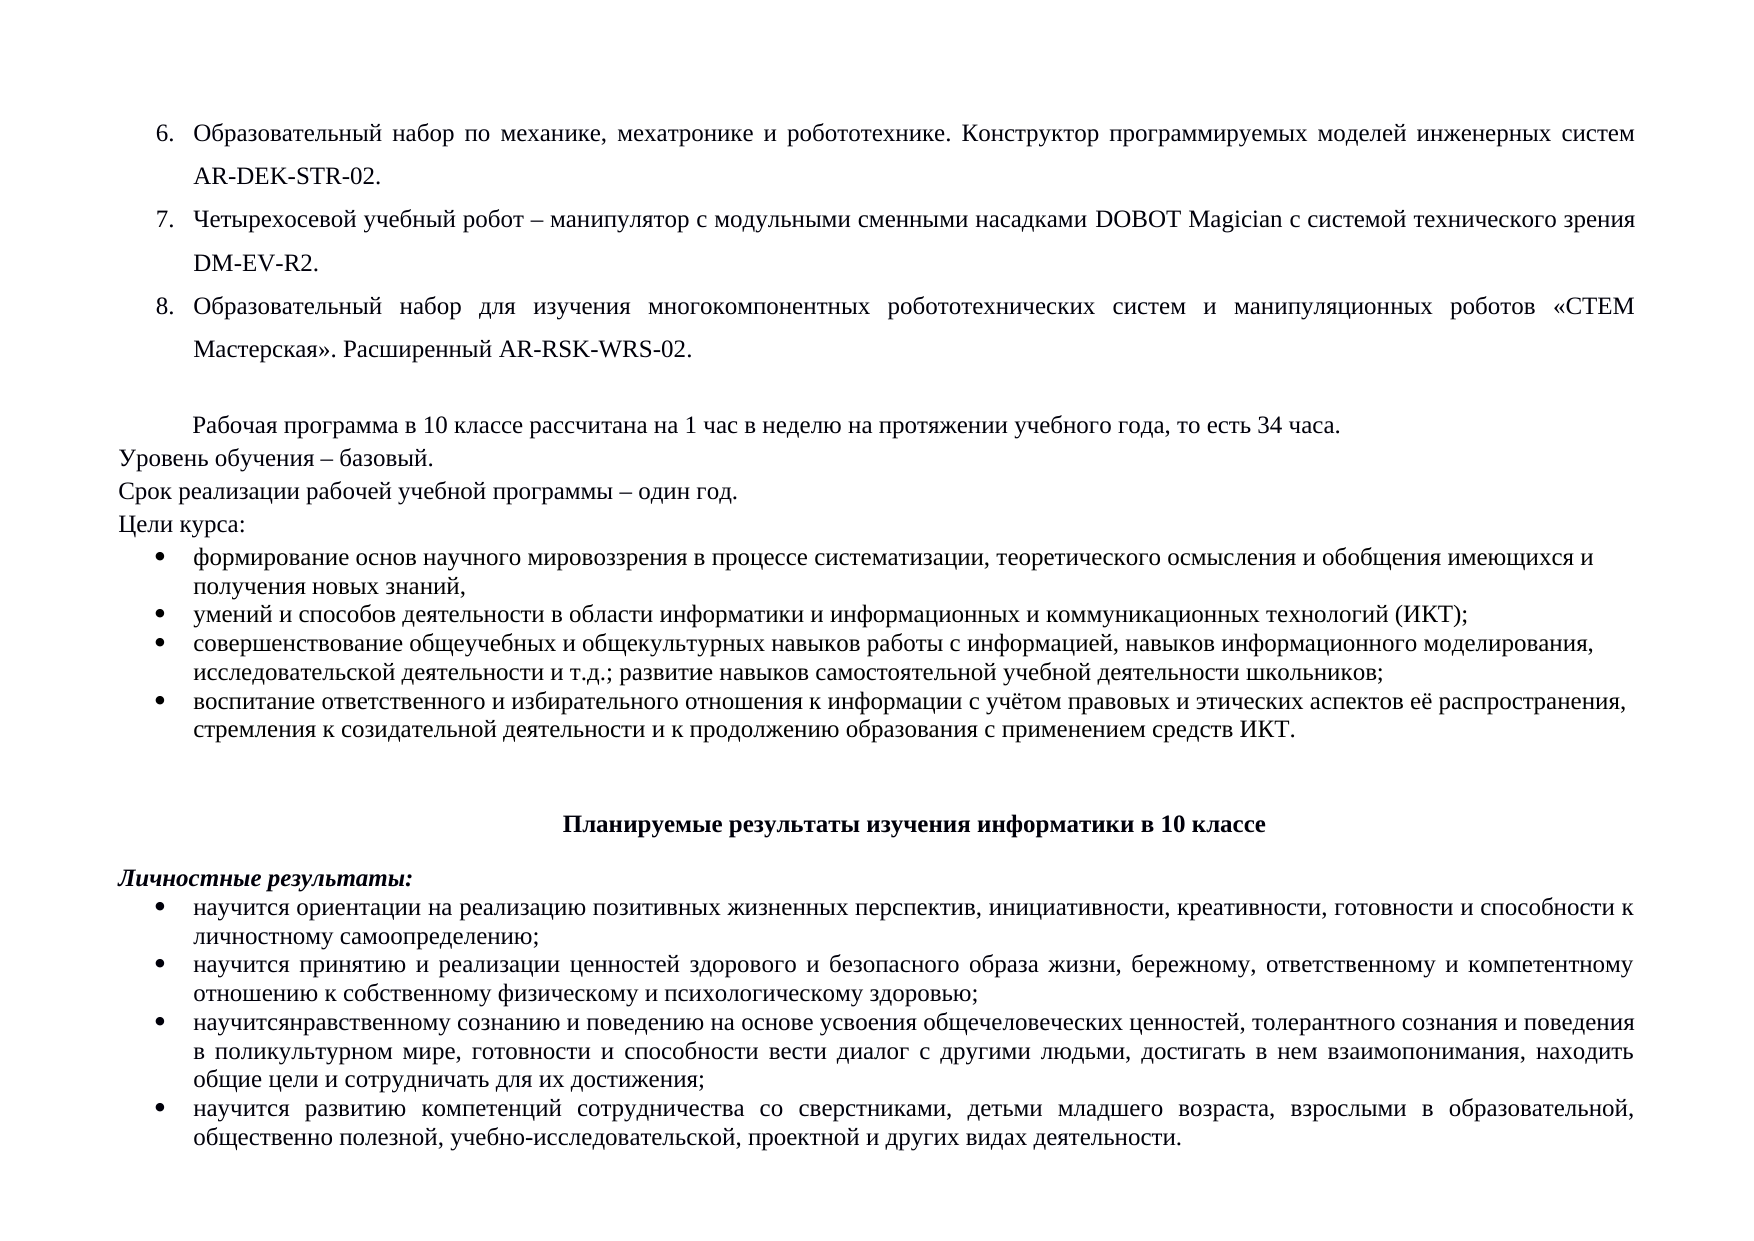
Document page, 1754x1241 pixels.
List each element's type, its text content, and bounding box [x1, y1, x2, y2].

text Уровень обучения – базовый. [118, 443, 1636, 472]
text Рабочая программа в 10 классе рассчитана на 1 час в неделю на протяжении учебного года, то есть 34 часа. [118, 410, 1636, 439]
list воспитание ответственного и избирательного отношения к информации с учётом правовых и этических аспектов её распространения, стремления к созидательной деятельности и к продолжению образования с применением средств ИКТ. [156, 686, 1636, 743]
list научится развитию компетенций сотрудничества со сверстниками, детьми младшего возраста, взрослыми в образовательной, общественно полезной, учебно-исследовательской, проектной и других видах деятельности. [156, 1093, 1636, 1151]
list научитсянравственному сознанию и поведению на основе усвоения общечеловеческих ценностей, толерантного сознания и поведения в поликультурном мире, готовности и способности вести диалог с другими людьми, достигать в нем взаимопонимания, находить общие цели и сотрудничать для их достижения; [156, 1007, 1636, 1093]
text Срок реализации рабочей учебной программы – один год. [118, 476, 1636, 505]
list формирование основ научного мировоззрения в процессе систематизации, теоретического осмысления и обобщения имеющихся и получения новых знаний, [156, 542, 1636, 599]
list Образовательный набор по механике, мехатронике и робототехнике. Конструктор программируемых моделей инженерных систем AR-DEK-STR-02. [156, 118, 1636, 190]
text Планируемые результаты изучения информатики в 10 классе [193, 809, 1636, 838]
text Личностные результаты: [118, 863, 1636, 892]
text Цели курса: [118, 509, 1636, 538]
list научится ориентации на реализацию позитивных жизненных перспектив, инициативности, креативности, готовности и способности к личностному самоопределению; [156, 892, 1636, 949]
list научится принятию и реализации ценностей здорового и безопасного образа жизни, бережному, ответственному и компетентному отношению к собственному физическому и психологическому здоровью; [156, 949, 1636, 1007]
list Образовательный набор для изучения многокомпонентных робототехнических систем и манипуляционных роботов «СТЕМ Мастерская». Расширенный AR-RSK-WRS-02. [156, 291, 1636, 363]
list совершенствование общеучебных и общекультурных навыков работы с информацией, навыков информационного моделирования, исследовательской деятельности и т.д.; развитие навыков самостоятельной учебной деятельности школьников; [156, 628, 1636, 686]
list умений и способов деятельности в области информатики и информационных и коммуникационных технологий (ИКТ); [156, 599, 1636, 628]
list Четырехосевой учебный робот – манипулятор с модульными сменными насадками DOBOT Magician с системой технического зрения DM-EV-R2. [156, 204, 1636, 276]
